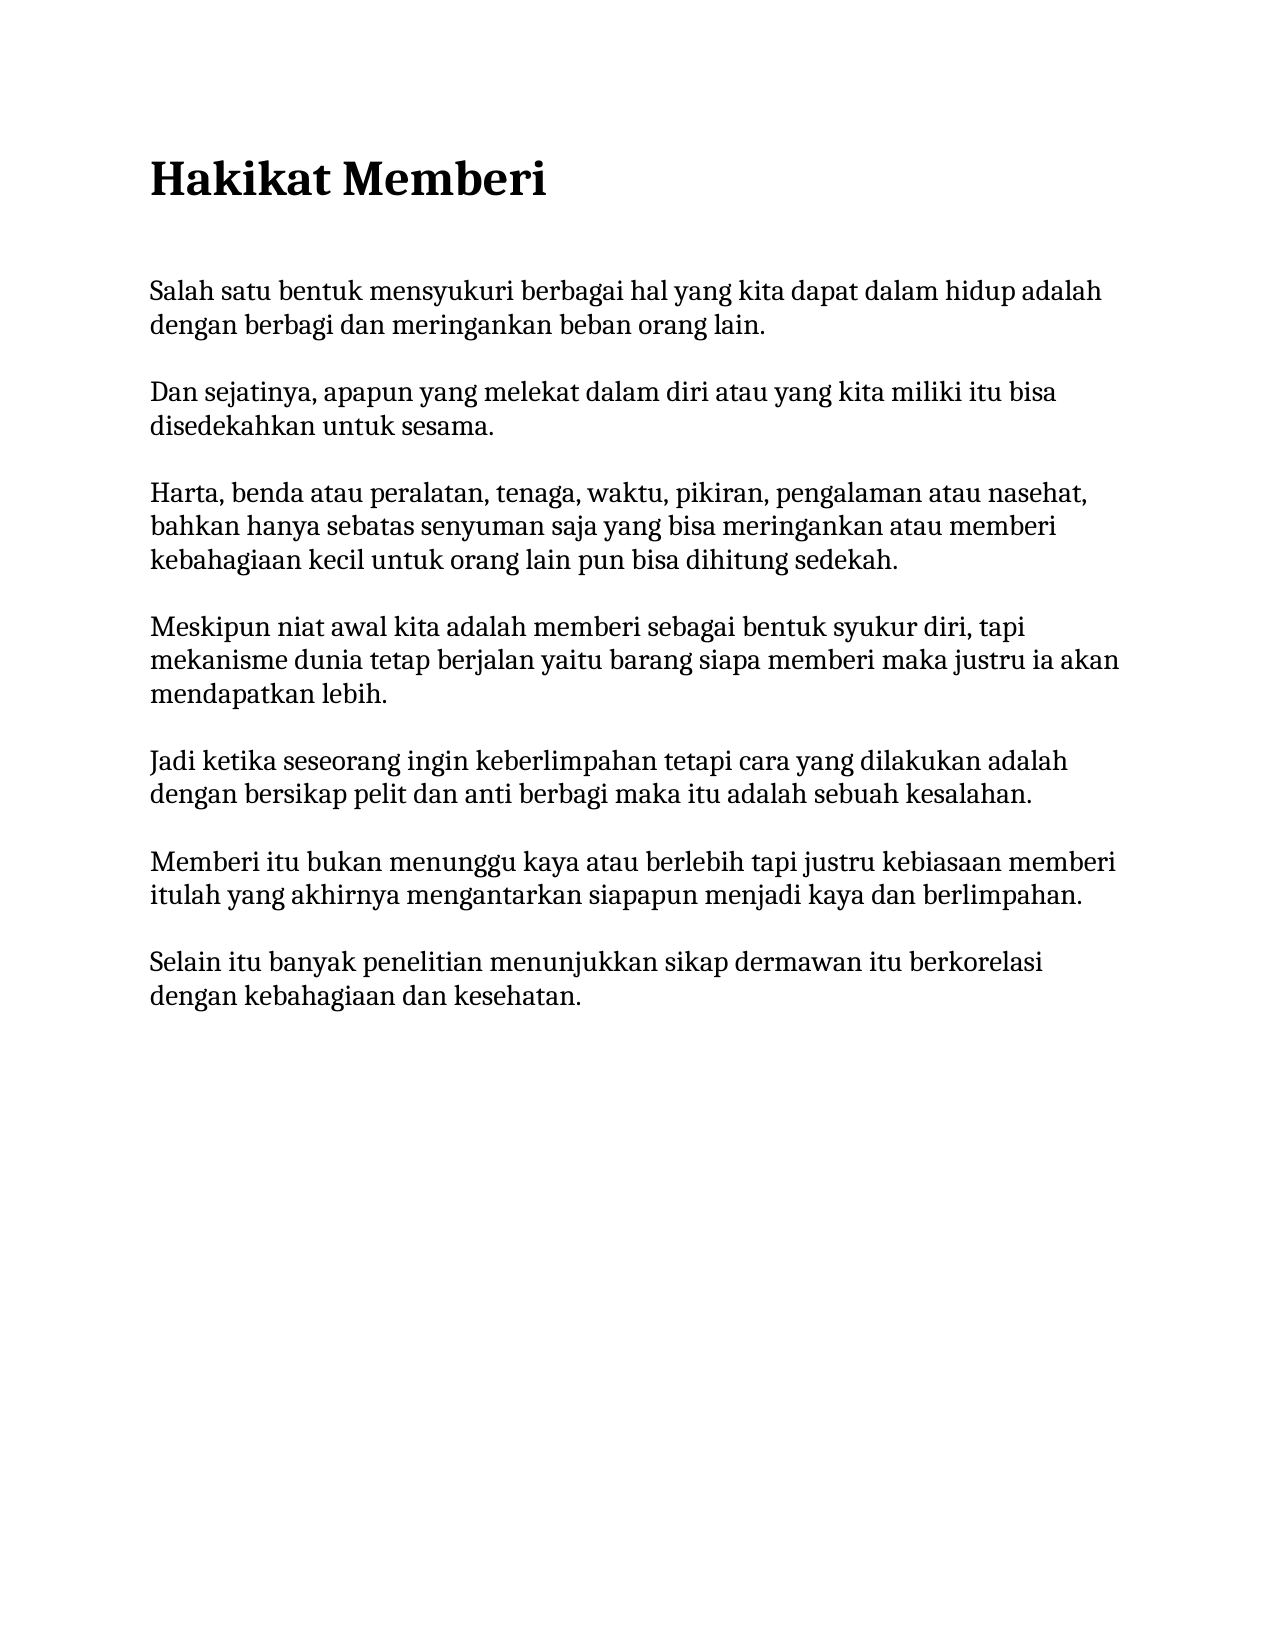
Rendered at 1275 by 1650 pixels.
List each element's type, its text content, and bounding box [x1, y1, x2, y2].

text Jadi ketika seseorang ingin keberlimpahan tetapi cara yang dilakukan adalah dengan bersikap pelit dan anti berbagi maka itu adalah sebuah kesalahan. [150, 744, 1125, 811]
text Hakikat Memberi [150, 150, 1125, 207]
text Dan sejatinya, apapun yang melekat dalam diri atau yang kita miliki itu bisa disedekahkan untuk sesama. [150, 375, 1125, 442]
text Selain itu banyak penelitian menunjukkan sikap dermawan itu berkorelasi dengan kebahagiaan dan kesehatan. [150, 945, 1125, 1012]
text Meskipun niat awal kita adalah memberi sebagai bentuk syukur diri, tapi mekanisme dunia tetap berjalan yaitu barang siapa memberi maka justru ia akan mendapatkan lebih. [150, 610, 1125, 711]
text Harta, benda atau peralatan, tenaga, waktu, pikiran, pengalaman atau nasehat, bahkan hanya sebatas senyuman saja yang bisa meringankan atau memberi kebahagiaan kecil untuk orang lain pun bisa dihitung sedekah. [150, 476, 1125, 576]
text Memberi itu bukan menunggu kaya atau berlebih tapi justru kebiasaan memberi itulah yang akhirnya mengantarkan siapapun menjadi kaya dan berlimpahan. [150, 845, 1125, 912]
text Salah satu bentuk mensyukuri berbagai hal yang kita dapat dalam hidup adalah dengan berbagi dan meringankan beban orang lain. [150, 274, 1125, 342]
